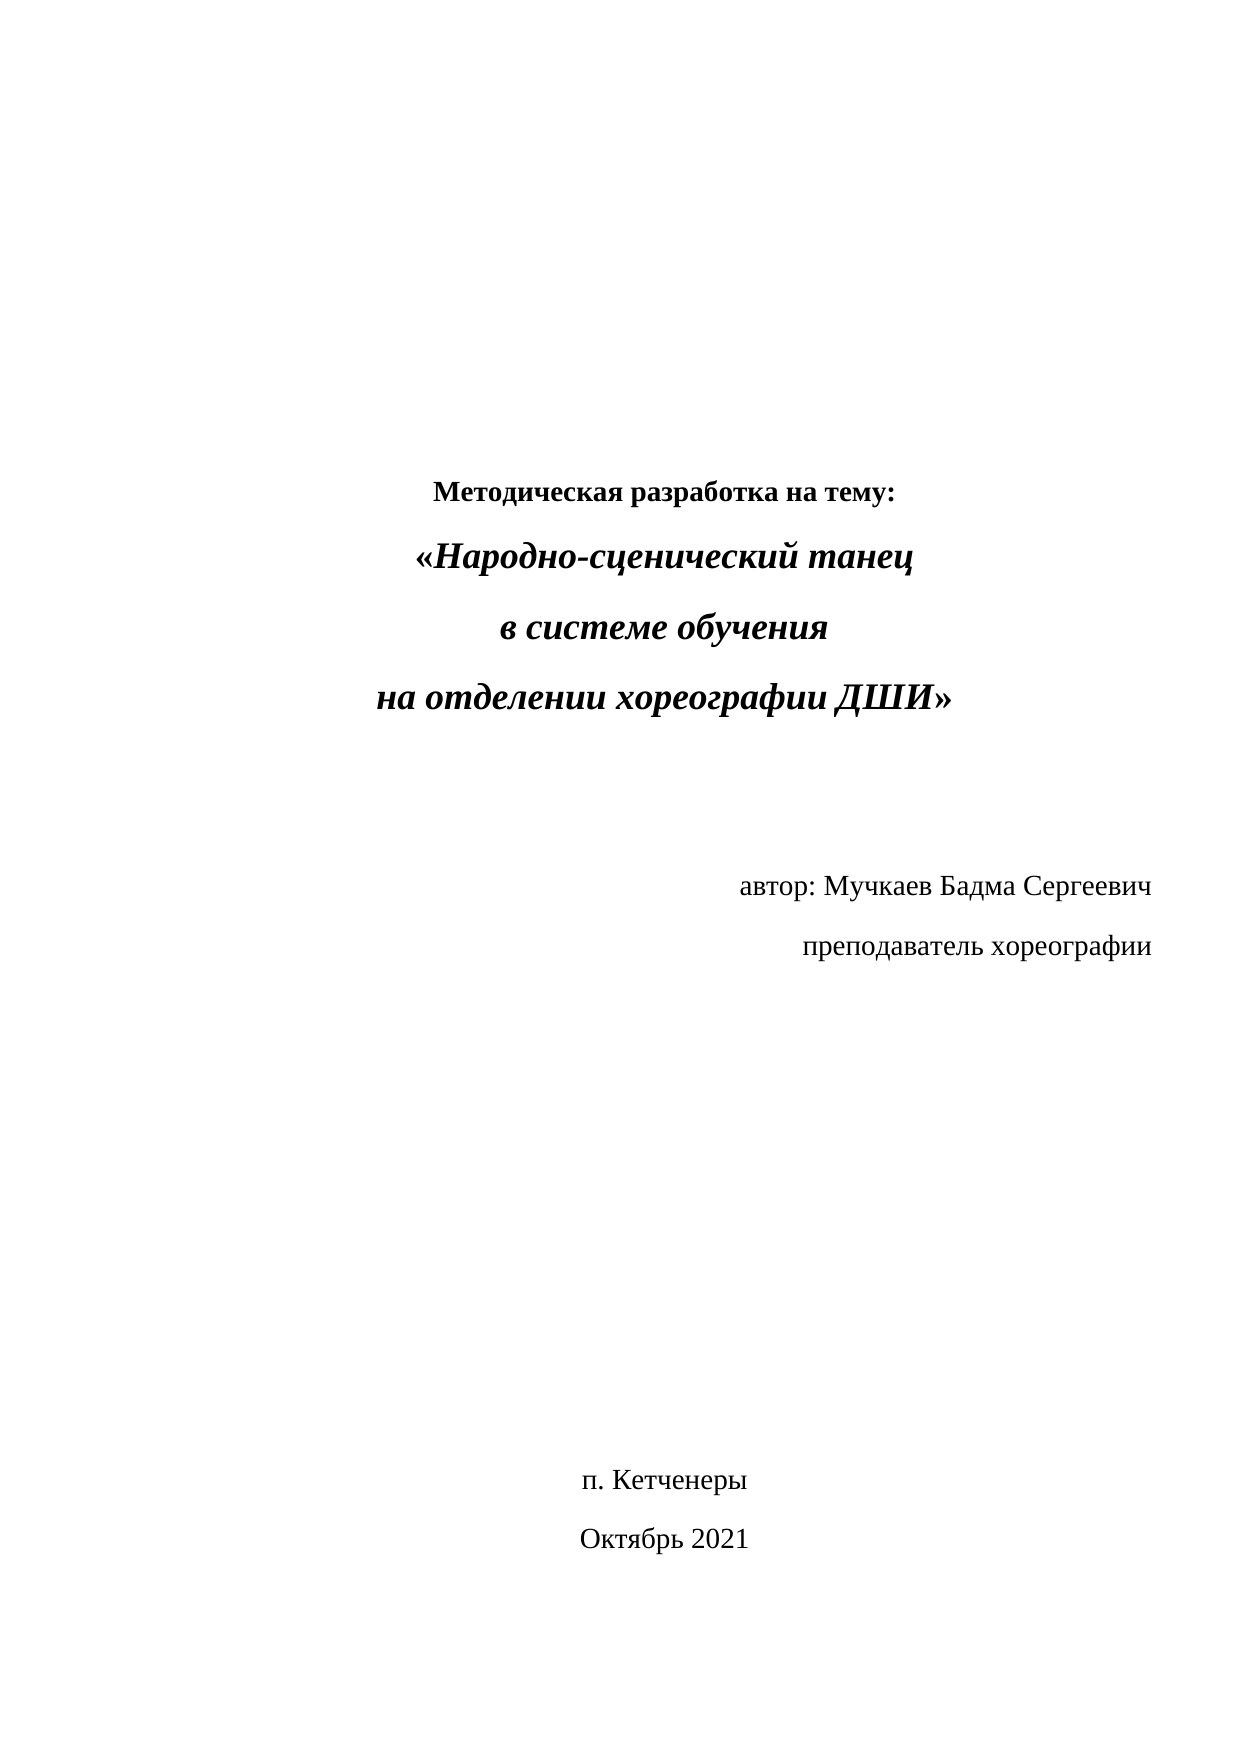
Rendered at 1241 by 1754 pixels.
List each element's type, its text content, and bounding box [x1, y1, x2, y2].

text «Народно-сценический танец [177, 534, 1152, 577]
text Методическая разработка на тему: [177, 474, 1152, 508]
text на отделении хореографии ДШИ» [177, 674, 1152, 718]
text в системе обучения [177, 604, 1152, 647]
text Октябрь 2021 [177, 1522, 1152, 1555]
text преподаватель хореографии [177, 928, 1152, 961]
text п. Кетченеры [177, 1462, 1152, 1496]
text автор: Мучкаев Бадма Сергеевич [177, 868, 1152, 902]
